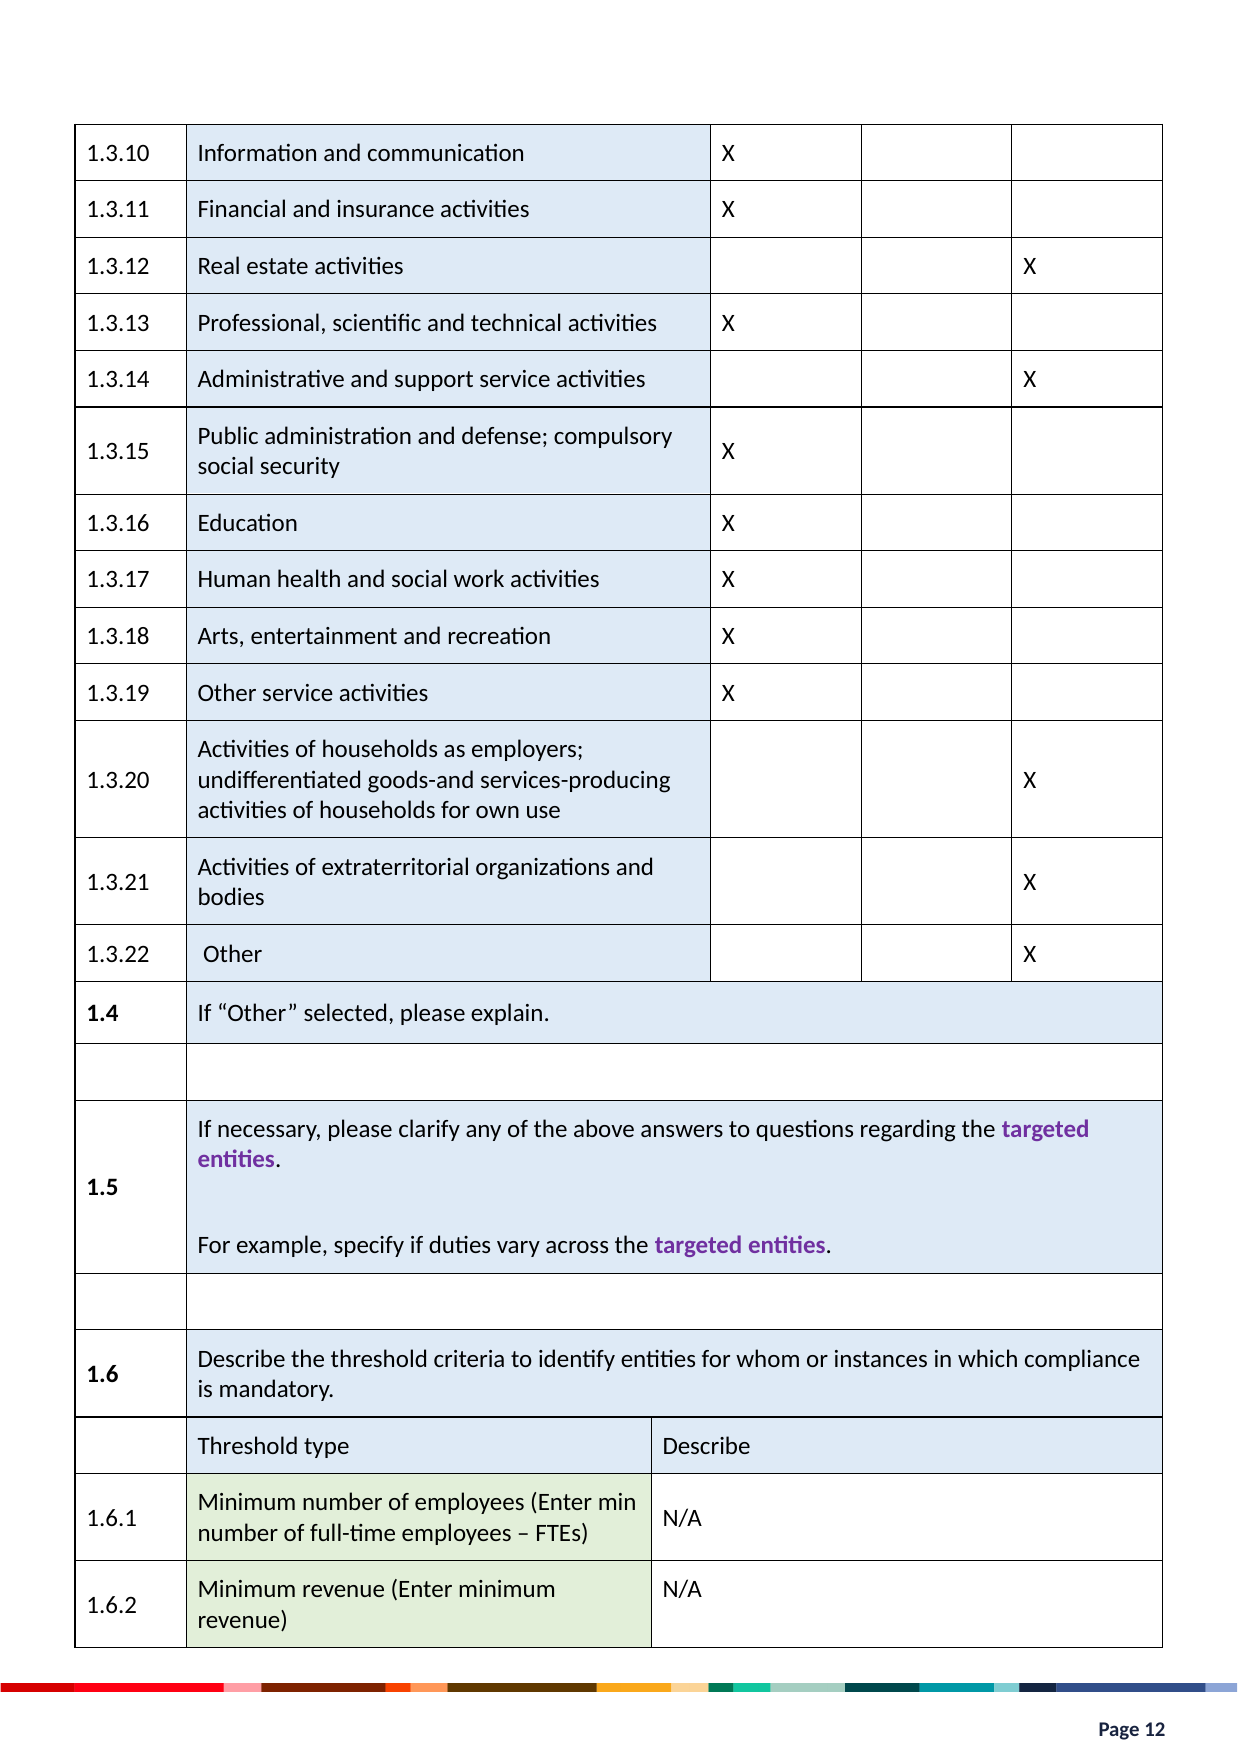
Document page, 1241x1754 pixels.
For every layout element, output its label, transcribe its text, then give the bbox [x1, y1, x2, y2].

table_cell 1.3.22 [76, 925, 186, 981]
table_cell X [711, 181, 861, 237]
table_cell Other service activities [187, 664, 710, 720]
table_cell X [711, 408, 861, 493]
table_cell [1012, 664, 1162, 720]
picture [0, 1683, 1236, 1692]
table_cell 1.3.15 [76, 408, 186, 493]
table_cell Threshold type [187, 1418, 651, 1473]
table_cell [711, 925, 861, 981]
table_cell 1.3.16 [76, 495, 186, 550]
table_cell [862, 408, 1011, 493]
table_cell X [711, 664, 861, 720]
table_cell Describe the threshold criteria to identify entities for whom or instances in which compliance is mandatory. [187, 1330, 1162, 1416]
table_cell 1.3.14 [76, 351, 186, 406]
table_cell 1.6.1 [76, 1474, 186, 1560]
table_cell X [1012, 925, 1162, 981]
table_cell Education [187, 495, 710, 550]
table_cell X [1012, 721, 1162, 837]
table_cell Professional, scientific and technical activities [187, 294, 710, 350]
table_cell X [711, 125, 861, 180]
table_cell 1.3.12 [76, 238, 186, 293]
table_cell [862, 294, 1011, 350]
table_cell [862, 238, 1011, 293]
table_cell 1.3.13 [76, 294, 186, 350]
table_cell [862, 125, 1011, 180]
table_cell [1012, 181, 1162, 237]
table_cell Describe [652, 1418, 1162, 1473]
table_cell [76, 1274, 186, 1329]
table_cell N/A [652, 1474, 1162, 1560]
table_cell X [711, 495, 861, 550]
table_cell [862, 495, 1011, 550]
table_cell [862, 838, 1011, 924]
table_cell N/A [652, 1561, 1162, 1647]
table_cell Arts, entertainment and recreation [187, 608, 710, 663]
table_cell 1.6.2 [76, 1561, 186, 1647]
table_cell [76, 1044, 186, 1099]
table_cell [1012, 608, 1162, 663]
table_cell [1012, 408, 1162, 493]
table_cell Financial and insurance activities [187, 181, 710, 237]
table_cell Activities of households as employers; undifferentiated goods-and services-producing activities of households for own use [187, 721, 710, 837]
table_cell [76, 1418, 186, 1473]
table_cell [1012, 294, 1162, 350]
table_cell [862, 181, 1011, 237]
table_cell Minimum number of employees (Enter min number of full-time employees – FTEs) [187, 1474, 651, 1560]
table_cell [862, 925, 1011, 981]
table_cell [187, 1274, 1162, 1329]
table_cell [1012, 125, 1162, 180]
table_cell 1.3.20 [76, 721, 186, 837]
table_cell 1.3.18 [76, 608, 186, 663]
table_cell Administrative and support service activities [187, 351, 710, 406]
table_cell 1.5 [76, 1101, 186, 1273]
table_cell Human health and social work activities [187, 551, 710, 607]
table_cell X [1012, 238, 1162, 293]
table_cell 1.3.19 [76, 664, 186, 720]
table_cell [1012, 495, 1162, 550]
table_cell [1012, 551, 1162, 607]
table_cell X [711, 608, 861, 663]
table_cell [711, 721, 861, 837]
table_cell [862, 351, 1011, 406]
table_cell 1.3.17 [76, 551, 186, 607]
table_cell Minimum revenue (Enter minimum revenue) [187, 1561, 651, 1647]
table_cell [862, 608, 1011, 663]
table_cell 1.3.10 [76, 125, 186, 180]
table_cell [711, 351, 861, 406]
table_cell 1.3.11 [76, 181, 186, 237]
table_cell Information and communication [187, 125, 710, 180]
table_cell [862, 721, 1011, 837]
table_cell [711, 838, 861, 924]
table_cell [862, 551, 1011, 607]
table_cell [711, 238, 861, 293]
table_cell X [711, 551, 861, 607]
table_cell 1.3.21 [76, 838, 186, 924]
table_cell X [711, 294, 861, 350]
table_cell [187, 1044, 1162, 1099]
table_cell Real estate activities [187, 238, 710, 293]
table_cell Activities of extraterritorial organizations and bodies [187, 838, 710, 924]
table_cell 1.4 [76, 982, 186, 1043]
table_cell If “Other” selected, please explain. [187, 982, 1162, 1043]
table_cell If necessary, please clarify any of the above answers to questions regarding the targeted entities. For example, specify if duties vary across the targeted entities. [187, 1101, 1162, 1273]
table_cell Public administration and defense; compulsory social security [187, 408, 710, 493]
table_cell X [1012, 838, 1162, 924]
table_cell 1.6 [76, 1330, 186, 1416]
table_cell Other [187, 925, 710, 981]
table_cell X [1012, 351, 1162, 406]
table_cell [862, 664, 1011, 720]
